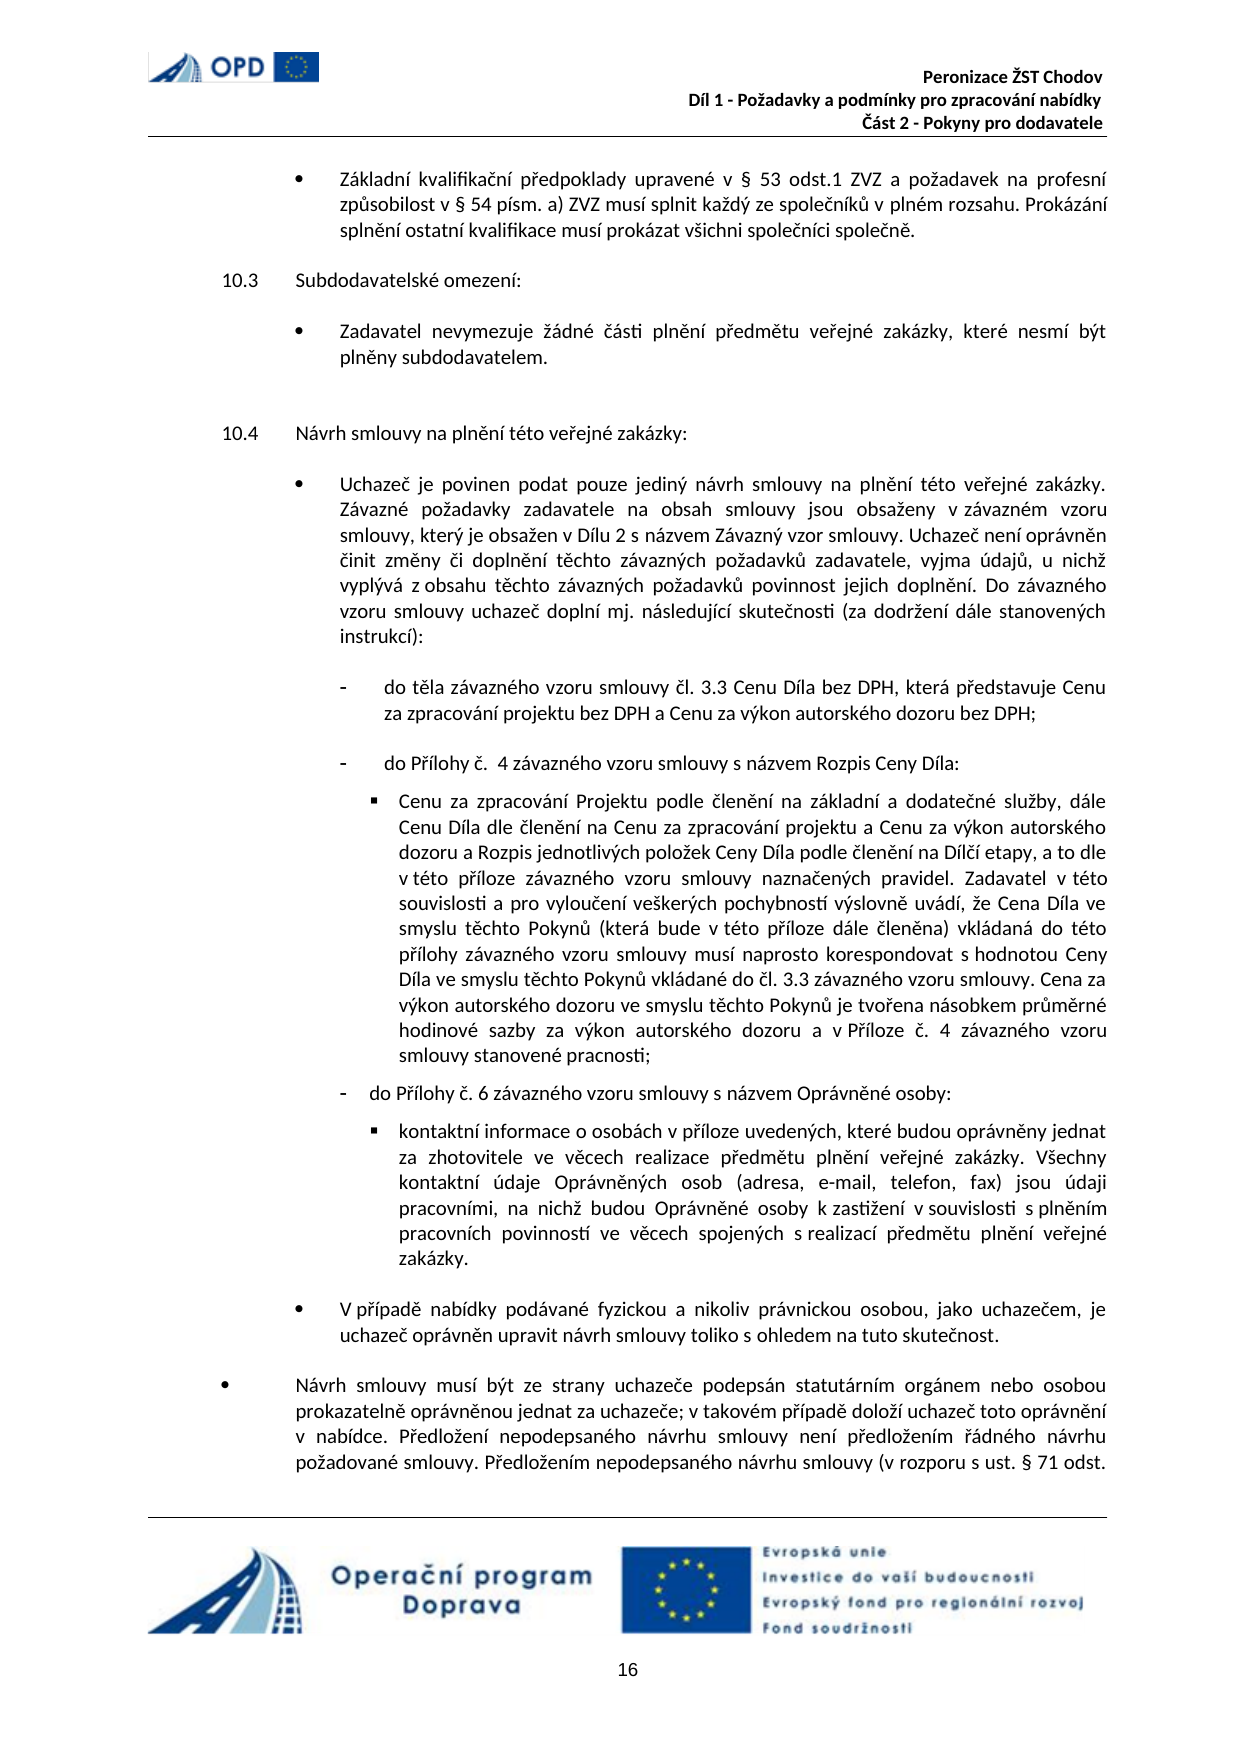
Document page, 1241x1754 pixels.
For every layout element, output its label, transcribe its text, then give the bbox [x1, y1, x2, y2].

picture [147, 52, 319, 84]
list do Přílohy č. 6 závazného vzoru smlouvy s názvem Oprávněné osoby: [339, 1081, 1107, 1106]
list do Přílohy č. 4 závazného vzoru smlouvy s názvem Rozpis Ceny Díla: [339, 751, 1107, 776]
list Cenu za zpracování Projektu podle členění na základní a dodatečné služby, dále Cenu Díla dle členění na Cenu za zpracování projektu a Cenu za výkon autorského dozoru a Rozpis jednotlivých položek Ceny Díla podle členění na Dílčí etapy, a to dle v této příloze závazného vzoru smlouvy naznačených pravidel. Zadavatel v této souvislosti a pro vyloučení veškerých pochybností výslovně uvádí, že Cena Díla ve smyslu těchto Pokynů (která bude v této příloze dále členěna) vkládaná do této přílohy závazného vzoru smlouvy musí naprosto korespondovat s hodnotou Ceny Díla ve smyslu těchto Pokynů vkládané do čl. 3.3 závazného vzoru smlouvy. Cena za výkon autorského dozoru ve smyslu těchto Pokynů je tvořena násobkem průměrné hodinové sazby za výkon autorského dozoru a v Příloze č. 4 závazného vzoru smlouvy stanovené pracnosti; [369, 788, 1107, 1068]
picture [147, 1546, 1085, 1637]
list do těla závazného vzoru smlouvy čl. 3.3 Cenu Díla bez DPH, která představuje Cenu za zpracování projektu bez DPH a Cenu za výkon autorského dozoru bez DPH; [339, 674, 1107, 725]
list Zadavatel nevymezuje žádné části plnění předmětu veřejné zakázky, které nesmí být plněny subdodavatelem. [295, 318, 1107, 369]
list Návrh smlouvy na plnění této veřejné zakázky: [221, 420, 1107, 446]
list Základní kvalifikační předpoklady upravené v § 53 odst.1 ZVZ a požadavek na profesní způsobilost v § 54 písm. a) ZVZ musí splnit každý ze společníků v plném rozsahu. Prokázání splnění ostatní kvalifikace musí prokázat všichni společníci společně. [295, 166, 1107, 242]
list kontaktní informace o osobách v příloze uvedených, které budou oprávněny jednat za zhotovitele ve věcech realizace předmětu plnění veřejné zakázky. Všechny kontaktní údaje Oprávněných osob (adresa, e-mail, telefon, fax) jsou údaji pracovními, na nichž budou Oprávněné osoby k zastižení v souvislosti s plněním pracovních povinností ve věcech spojených s realizací předmětu plnění veřejné zakázky. [369, 1118, 1107, 1271]
list Uchazeč je povinen podat pouze jediný návrh smlouvy na plnění této veřejné zakázky. Závazné požadavky zadavatele na obsah smlouvy jsou obsaženy v závazném vzoru smlouvy, který je obsažen v Dílu 2 s názvem Závazný vzor smlouvy. Uchazeč není oprávněn činit změny či doplnění těchto závazných požadavků zadavatele, vyjma údajů, u nichž vyplývá z obsahu těchto závazných požadavků povinnost jejich doplnění. Do závazného vzoru smlouvy uchazeč doplní mj. následující skutečnosti (za dodržení dále stanovených instrukcí): [295, 471, 1107, 649]
list V případě nabídky podávané fyzickou a nikoliv právnickou osobou, jako uchazečem, je uchazeč oprávněn upravit návrh smlouvy toliko s ohledem na tuto skutečnost. [295, 1296, 1107, 1347]
list Subdodavatelské omezení: [221, 268, 1107, 293]
